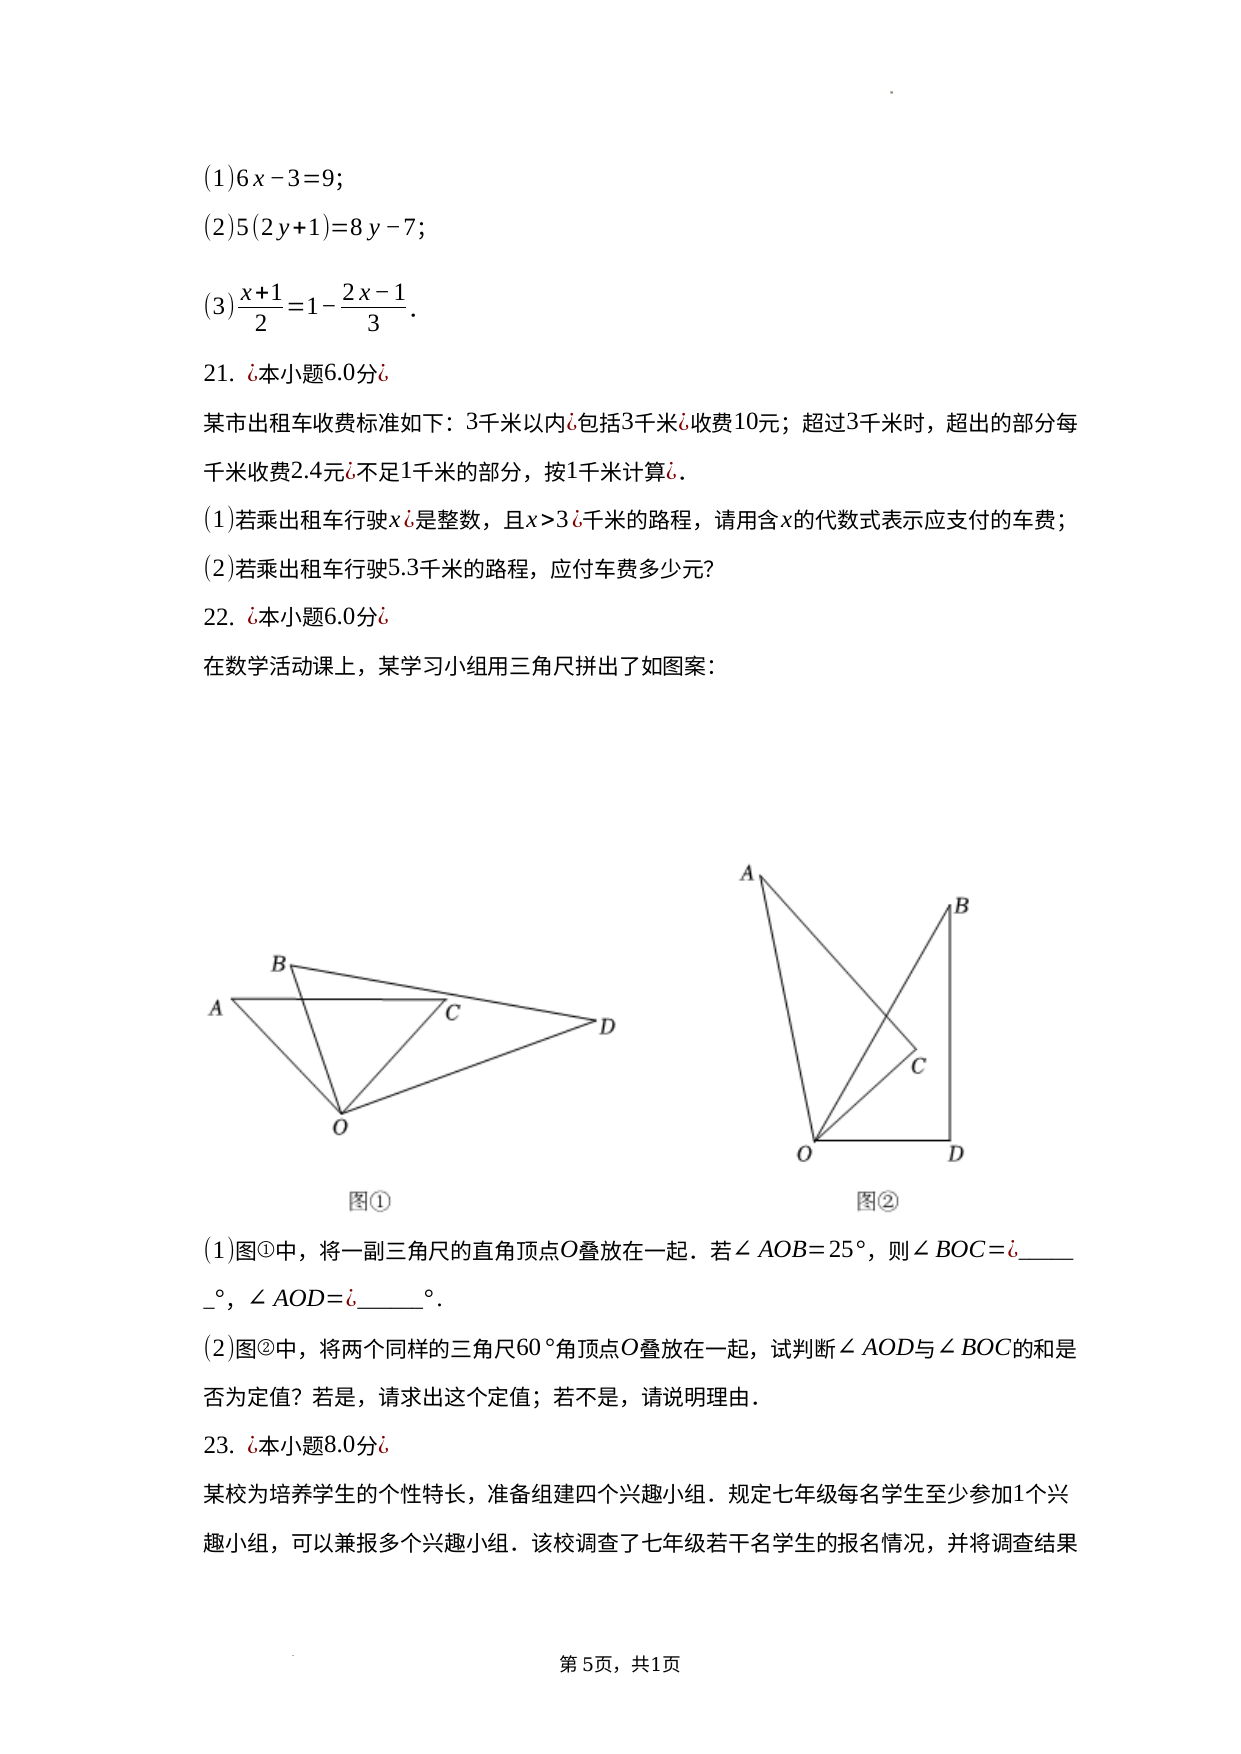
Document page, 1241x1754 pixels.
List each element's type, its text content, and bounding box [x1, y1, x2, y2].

picture [203, 859, 972, 1217]
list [203, 1428, 1081, 1558]
list 21. 本小题分 某市出租车收费标准如下：千米以内包括千米收费元；超过千米时，超出的部分每千米收费元不足千米的部分，按千米计算． 若乘出租车行驶是整数，且千米的路程，请用含的代数式表示应支付的车费； 若乘出租车行驶千米的路程，应付车费多少元？ [203, 357, 1081, 584]
list 20. 本小题分 解方程： ； ； ． [203, 162, 1081, 341]
